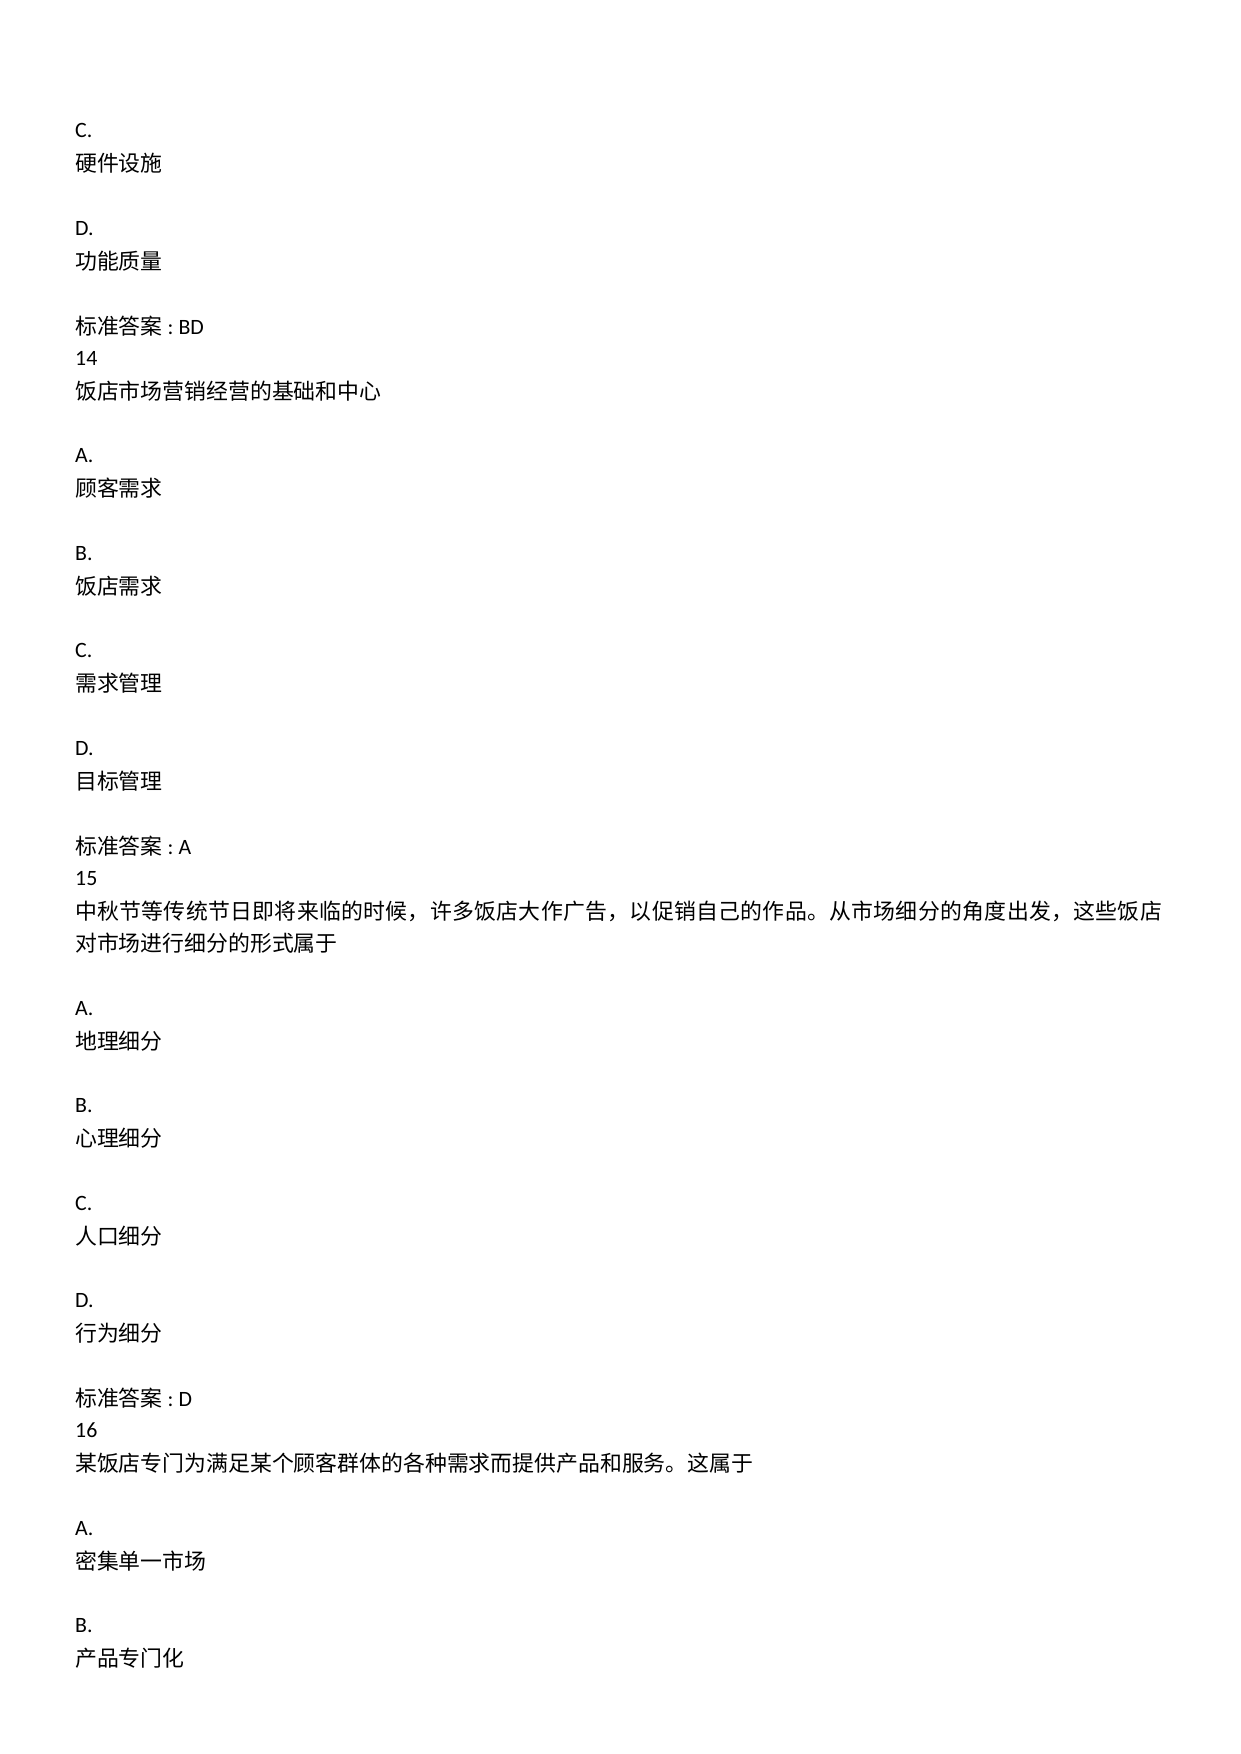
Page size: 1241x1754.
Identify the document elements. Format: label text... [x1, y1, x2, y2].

text 标准答案 : A [75, 828, 1165, 861]
text C. [75, 1186, 1165, 1218]
text 15 [75, 861, 1165, 893]
text D. [75, 211, 1165, 243]
text A. [75, 991, 1165, 1023]
text A. [75, 438, 1165, 471]
text C. [75, 113, 1165, 146]
text C. [75, 633, 1165, 666]
text 地理细分 [75, 1023, 1165, 1056]
text D. [75, 731, 1165, 763]
text 目标管理 [75, 763, 1165, 796]
text 人口细分 [75, 1218, 1165, 1251]
text B. [75, 1608, 1165, 1641]
text 功能质量 [75, 243, 1165, 276]
text A. [75, 1511, 1165, 1543]
text 硬件设施 [75, 146, 1165, 178]
text 某饭店专门为满足某个顾客群体的各种需求而提供产品和服务。这属于 [75, 1446, 1165, 1478]
text 顾客需求 [75, 471, 1165, 503]
text 饭店需求 [75, 568, 1165, 601]
text 中秋节等传统节日即将来临的时候，许多饭店大作广告，以促销自己的作品。从市场细分的角度出发，这些饭店对市场进行细分的形式属于 [75, 893, 1165, 958]
text 需求管理 [75, 666, 1165, 698]
text 饭店市场营销经营的基础和中心 [75, 373, 1165, 406]
text 标准答案 : BD [75, 308, 1165, 341]
text B. [75, 536, 1165, 568]
text 16 [75, 1413, 1165, 1446]
text 心理细分 [75, 1121, 1165, 1153]
text 标准答案 : D [75, 1381, 1165, 1413]
text D. [75, 1283, 1165, 1316]
text 14 [75, 341, 1165, 373]
text 产品专门化 [75, 1641, 1165, 1673]
text B. [75, 1088, 1165, 1121]
text 密集单一市场 [75, 1543, 1165, 1576]
text 行为细分 [75, 1316, 1165, 1348]
